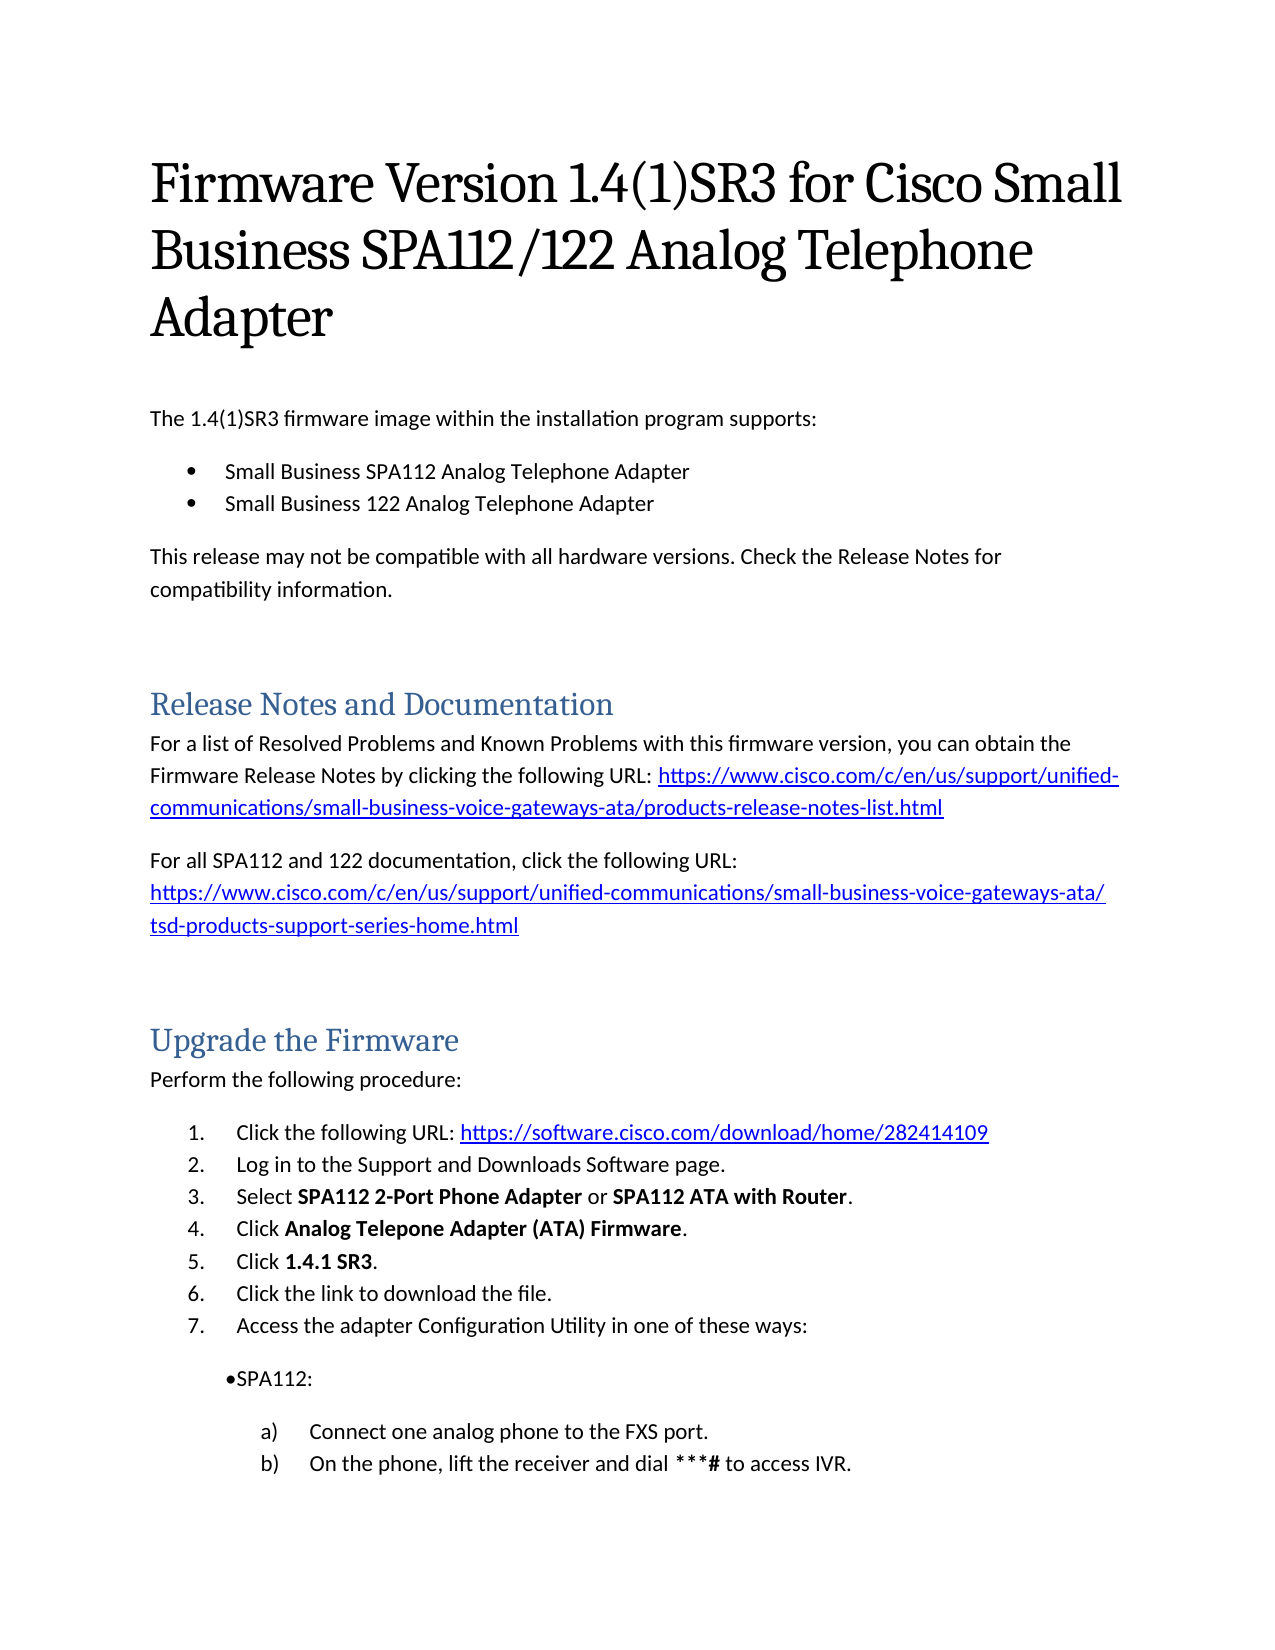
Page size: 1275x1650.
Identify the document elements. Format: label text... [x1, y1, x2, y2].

list Access the adapter Configuration Utility in one of these ways: [187, 1311, 1125, 1339]
text The 1.4(1)SR3 firmware image within the installation program supports: [150, 404, 1125, 432]
text •SPA112: [225, 1364, 1125, 1392]
list Click Analog Telepone Adapter (ATA) Firmware. [187, 1214, 1125, 1243]
list Small Business 122 Analog Telephone Adapter [187, 489, 1125, 517]
list Click 1.4.1 SR3. [187, 1247, 1125, 1275]
subtitle Release Notes and Documentation [150, 685, 1125, 723]
text For a list of Resolved Problems and Known Problems with this firmware version, you can obtain the Firmware Release Notes by clicking the following URL: https://www.cisco.com/c/en/us/support/unified-communications/small-business-voice-gateways-ata/products-release-notes-list.html [150, 729, 1125, 821]
list Connect one analog phone to the FXS port. [260, 1417, 1125, 1445]
list Click the following URL: https://software.cisco.com/download/home/282414109 [187, 1118, 1125, 1146]
text For all SPA112 and 122 documentation, click the following URL: https://www.cisco.com/c/en/us/support/unified-communications/small-business-voice-gateways-ata/tsd-products-support-series-home.html [150, 846, 1125, 939]
list Select SPA112 2-Port Phone Adapter or SPA112 ATA with Router. [187, 1182, 1125, 1210]
text This release may not be compatible with all hardware versions. Check the Release Notes for compatibility information. [150, 542, 1125, 603]
list Small Business SPA112 Analog Telephone Adapter [187, 457, 1125, 485]
title Firmware Version 1.4(1)SR3 for Cisco Small Business SPA112/122 Analog Telephone Adapter [150, 150, 1125, 351]
list Log in to the Support and Downloads Software page. [187, 1150, 1125, 1178]
subtitle Upgrade the Firmware [150, 1021, 1125, 1059]
list Click the link to download the file. [187, 1279, 1125, 1307]
text Perform the following procedure: [150, 1065, 1125, 1093]
list On the phone, lift the receiver and dial ***# to access IVR. [260, 1449, 1125, 1477]
